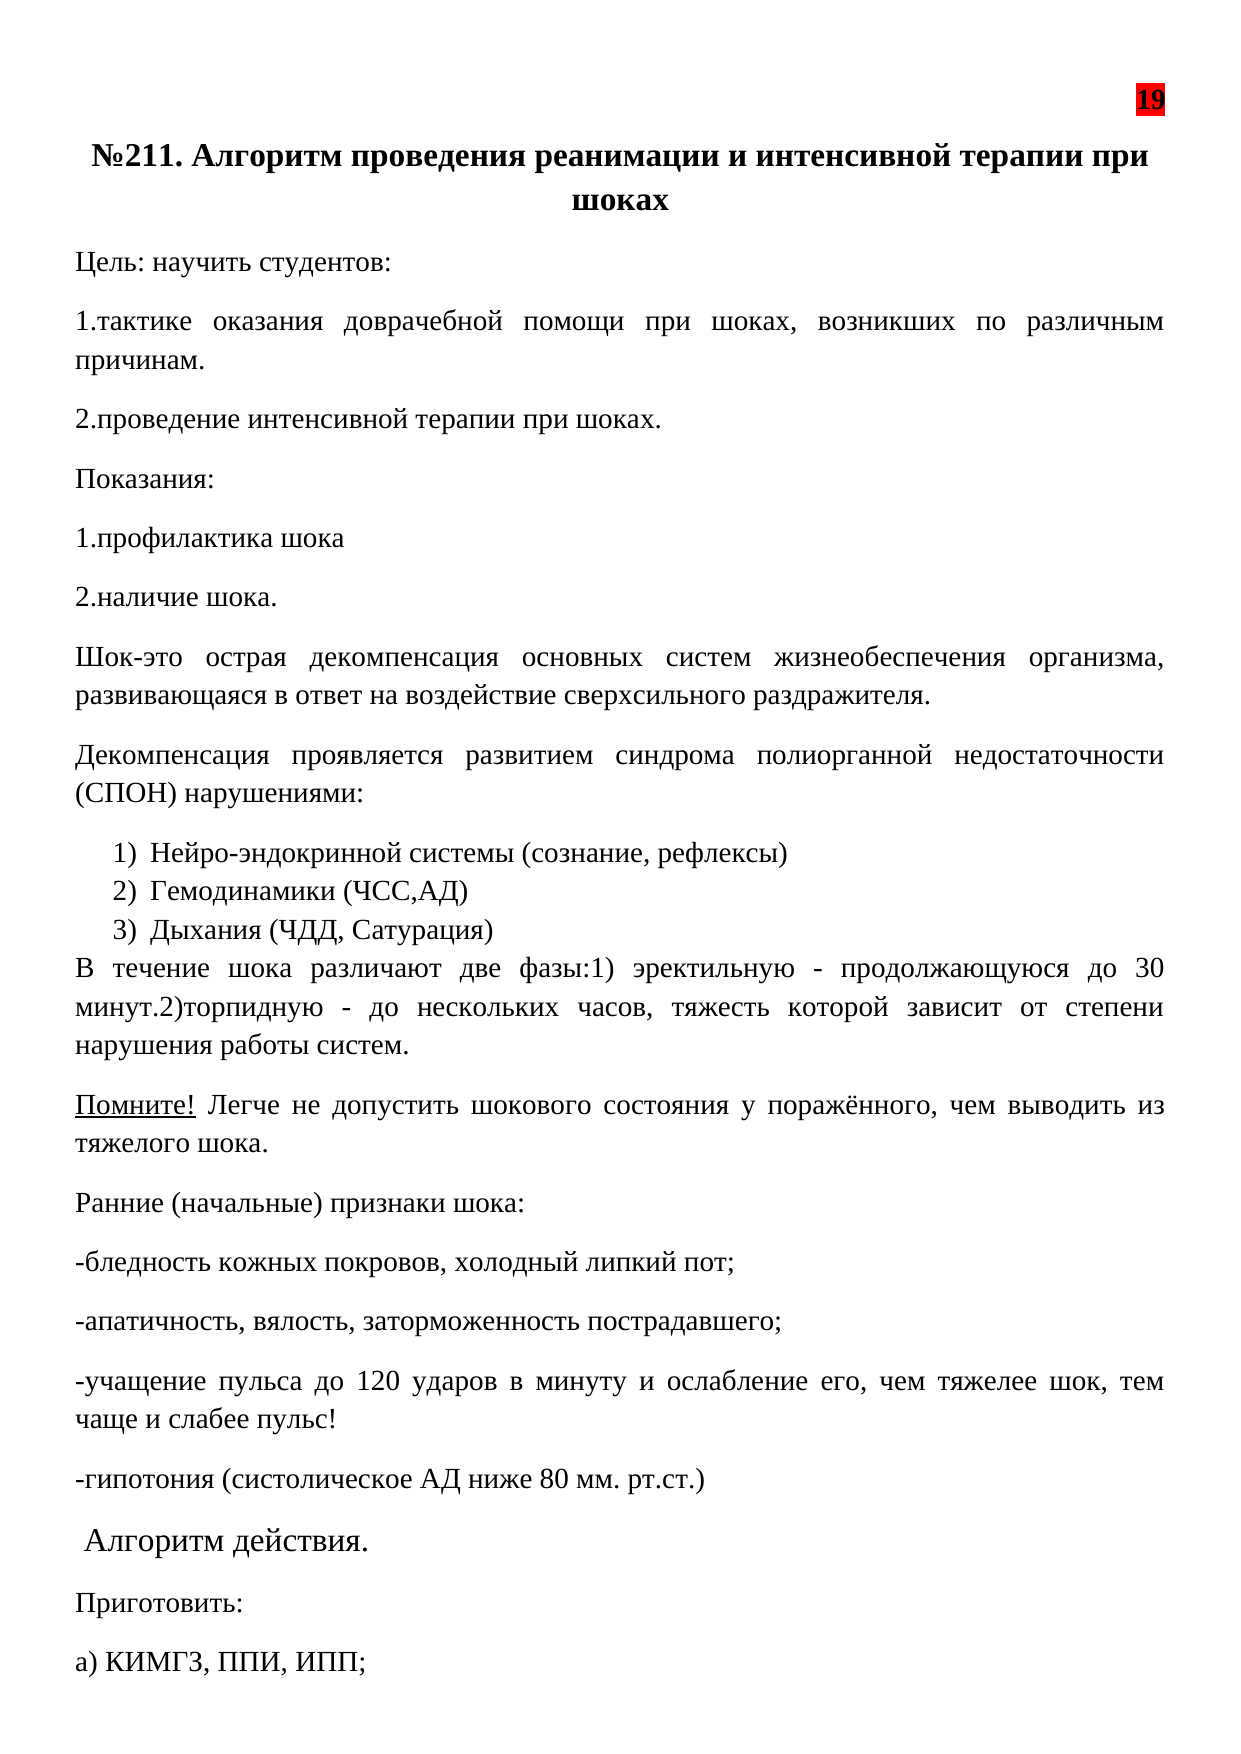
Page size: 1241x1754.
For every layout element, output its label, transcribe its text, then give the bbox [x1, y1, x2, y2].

list Дыхания (ЧДД, Сатурация) [112, 912, 1165, 945]
list Нейро-эндокринной системы (сознание, рефлексы) [112, 835, 1165, 868]
text -бледность кожных покровов, холодный липкий пот; [75, 1244, 1165, 1278]
text Декомпенсация проявляется развитием синдрома полиорганной недостаточности (СПОН) нарушениями: [75, 737, 1165, 809]
text Приготовить: [75, 1585, 1165, 1619]
text -гипотония (систолическое АД ниже 80 мм. рт.ст.) [75, 1461, 1165, 1494]
text Шок-это острая декомпенсация основных систем жизнеобеспечения организма, развивающаяся в ответ на воздействие сверхсильного раздражителя. [75, 639, 1165, 711]
text Алгоритм действия. [75, 1520, 1165, 1558]
text -апатичность, вялость, заторможенность пострадавшего; [75, 1303, 1165, 1337]
text 2.наличие шока. [75, 579, 1165, 613]
list Гемодинамики (ЧСС,АД) [112, 873, 1165, 907]
text -учащение пульса до 120 ударов в минуту и ослабление его, чем тяжелее шок, тем чаще и слабее пульс! [75, 1363, 1165, 1435]
text 1.тактике оказания доврачебной помощи при шоках, возникших по различным причинам. [75, 303, 1165, 376]
text Цель: научить студентов: [75, 244, 1165, 278]
text Показания: [75, 461, 1165, 494]
text 19 [75, 82, 1165, 116]
text №211. Алгоритм проведения реанимации и интенсивной терапии при шоках [75, 135, 1165, 218]
text 1.профилактика шока [75, 520, 1165, 554]
text а) КИМГЗ, ППИ, ИПП; [75, 1644, 1165, 1678]
text Ранние (начальные) признаки шока: [75, 1185, 1165, 1218]
text В течение шока различают две фазы:1) эректильную - продолжающуюся до 30 минут.2)торпидную - до нескольких часов, тяжесть которой зависит от степени нарушения работы систем. [75, 950, 1165, 1061]
text Помните! Легче не допустить шокового состояния у поражённого, чем выводить из тяжелого шока. [75, 1087, 1165, 1159]
text 2.проведение интенсивной терапии при шоках. [75, 401, 1165, 435]
